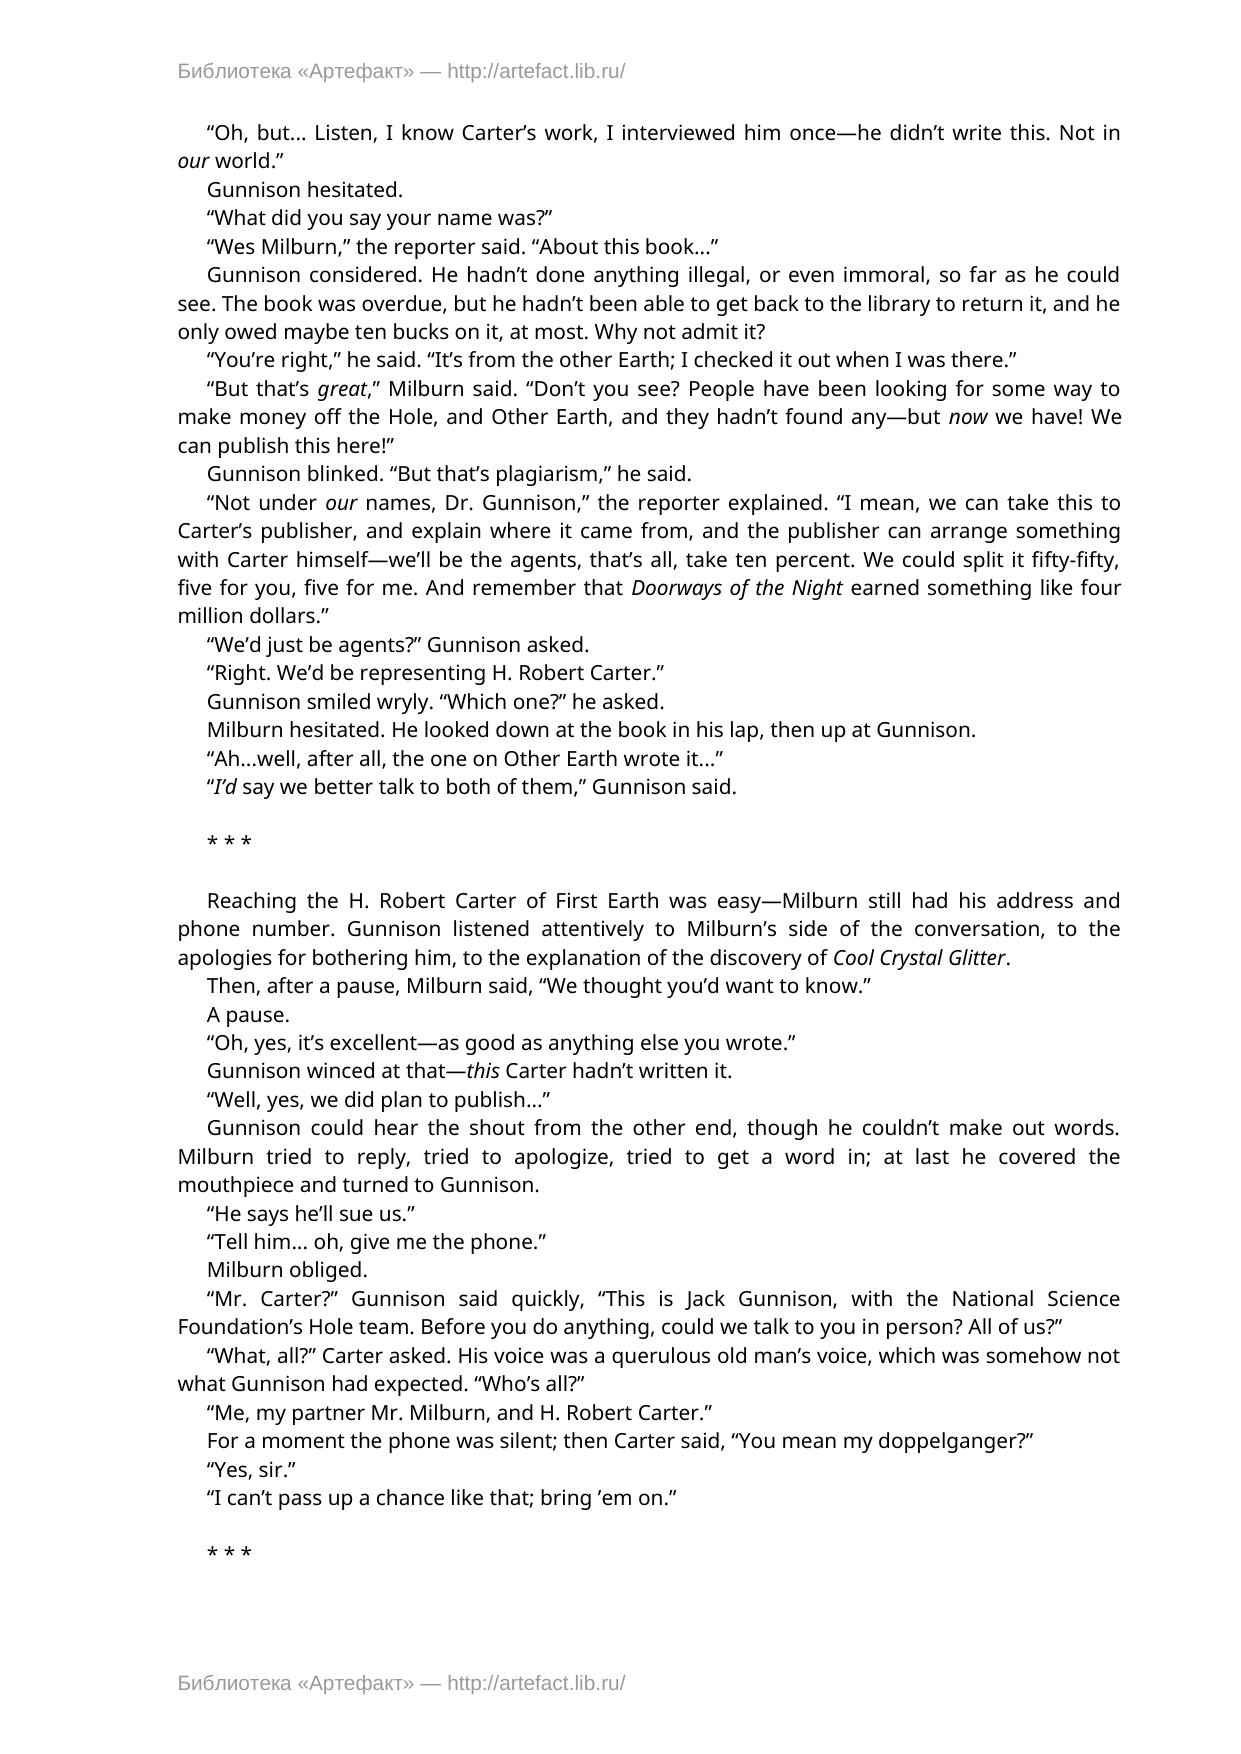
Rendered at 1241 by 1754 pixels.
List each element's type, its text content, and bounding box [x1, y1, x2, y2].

text “Mr. Carter?” Gunnison said quickly, “This is Jack Gunnison, with the National Science Foundation’s Hole team. Before you do anything, could we talk to you in person? All of us?” [177, 1284, 1122, 1341]
text For a moment the phone was silent; then Carter said, “You mean my doppelganger?” [177, 1426, 1122, 1455]
text “Tell him... oh, give me the phone.” [177, 1227, 1122, 1256]
text “We’d just be agents?” Gunnison asked. [177, 630, 1122, 658]
text “Oh, but... Listen, I know Carter’s work, I interviewed him once—he didn’t write this. Not in our world.” [177, 118, 1122, 175]
text “What, all?” Carter asked. His voice was a querulous old man’s voice, which was somehow not what Gunnison had expected. “Who’s all?” [177, 1341, 1122, 1398]
text Gunnison smiled wryly. “Which one?” he asked. [177, 687, 1122, 715]
text “But that’s great,” Milburn said. “Don’t you see? People have been looking for some way to make money off the Hole, and Other Earth, and they hadn’t found any—but now we have! We can publish this here!” [177, 374, 1122, 459]
text Milburn obliged. [177, 1256, 1122, 1284]
text Reaching the H. Robert Carter of First Earth was easy—Milburn still had his address and phone number. Gunnison listened attentively to Milburn’s side of the conversation, to the apologies for bothering him, to the explanation of the discovery of Cool Crystal Glitter. [177, 886, 1122, 971]
text “I’d say we better talk to both of them,” Gunnison said. [177, 772, 1122, 801]
text “Ah...well, after all, the one on Other Earth wrote it...” [177, 744, 1122, 772]
text “Me, my partner Mr. Milburn, and H. Robert Carter.” [177, 1398, 1122, 1426]
text Gunnison could hear the shout from the other end, though he couldn’t make out words. Milburn tried to reply, tried to apologize, tried to get a word in; at last he covered the mouthpiece and turned to Gunnison. [177, 1113, 1122, 1199]
text Gunnison blinked. “But that’s plagiarism,” he said. [177, 459, 1122, 488]
text A pause. [177, 1000, 1122, 1028]
text * * * [177, 1540, 1122, 1568]
text “Not under our names, Dr. Gunnison,” the reporter explained. “I mean, we can take this to Carter’s publisher, and explain where it came from, and the publisher can arrange something with Carter himself—we’ll be the agents, that’s all, take ten percent. We could split it fifty-fifty, five for you, five for me. And remember that Doorways of the Night earned something like four million dollars.” [177, 488, 1122, 630]
text Milburn hesitated. He looked down at the book in his lap, then up at Gunnison. [177, 715, 1122, 744]
text “He says he’ll sue us.” [177, 1199, 1122, 1227]
text “Oh, yes, it’s excellent—as good as anything else you wrote.” [177, 1028, 1122, 1057]
text “Well, yes, we did plan to publish...” [177, 1085, 1122, 1113]
text “Yes, sir.” [177, 1455, 1122, 1483]
text Gunnison winced at that—this Carter hadn’t written it. [177, 1057, 1122, 1085]
text “Right. We’d be representing H. Robert Carter.” [177, 658, 1122, 687]
text Gunnison hesitated. [177, 175, 1122, 203]
text “What did you say your name was?” [177, 203, 1122, 232]
text “Wes Milburn,” the reporter said. “About this book...” [177, 232, 1122, 260]
text “I can’t pass up a chance like that; bring ’em on.” [177, 1483, 1122, 1512]
text Then, after a pause, Milburn said, “We thought you’d want to know.” [177, 971, 1122, 1000]
text Gunnison considered. He hadn’t done anything illegal, or even immoral, so far as he could see. The book was overdue, but he hadn’t been able to get back to the library to return it, and he only owed maybe ten bucks on it, at most. Why not admit it? [177, 260, 1122, 346]
text * * * [177, 829, 1122, 857]
text “You’re right,” he said. “It’s from the other Earth; I checked it out when I was there.” [177, 346, 1122, 374]
